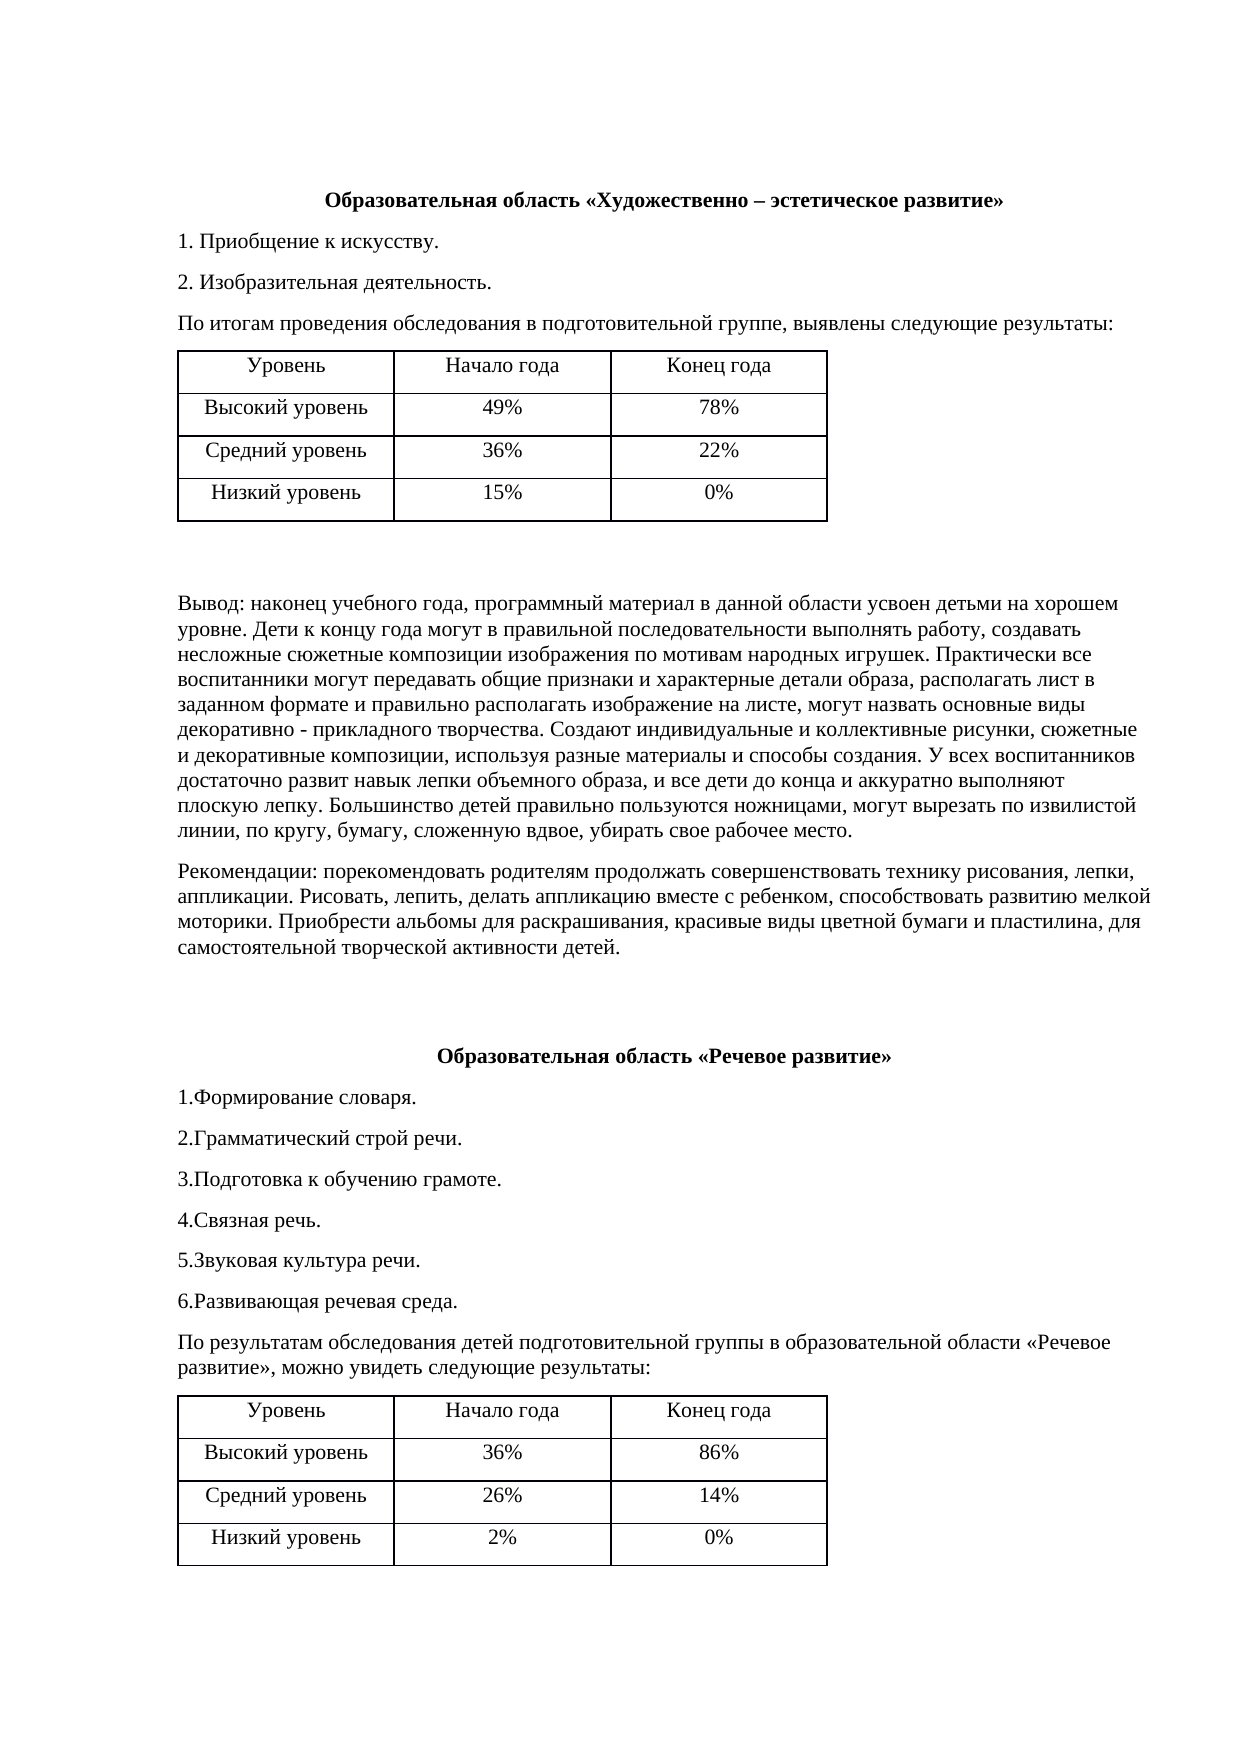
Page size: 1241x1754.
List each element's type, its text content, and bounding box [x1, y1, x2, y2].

text Образовательная область «Художественно – эстетическое развитие» [177, 187, 1152, 212]
table_cell 0% [612, 1524, 826, 1565]
table_header Начало года [395, 352, 610, 393]
table_cell Низкий уровень [179, 1524, 393, 1565]
text Вывод: наконец учебного года, программный материал в данной области усвоен детьми на хорошем уровне. Дети к концу года могут в правильной последовательности выполнять работу, создавать несложные сюжетные композиции изображения по мотивам народных игрушек. Практически все воспитанники могут передавать общие признаки и характерные детали образа, располагать лист в заданном формате и правильно располагать изображение на листе, могут назвать основные виды декоративно - прикладного творчества. Создают индивидуальные и коллективные рисунки, сюжетные и декоративные композиции, используя разные материалы и способы создания. У всех воспитанников достаточно развит навык лепки объемного образа, и все дети до конца и аккуратно выполняют плоскую лепку. Большинство детей правильно пользуются ножницами, могут вырезать по извилистой линии, по кругу, бумагу, сложенную вдвое, убирать свое рабочее место. [177, 590, 1152, 842]
text 1.Формирование словаря. [177, 1084, 1152, 1109]
table_cell Высокий уровень [179, 1439, 393, 1480]
text 6.Развивающая речевая среда. [177, 1288, 1152, 1313]
table_cell 2% [395, 1524, 610, 1565]
table_cell 26% [395, 1482, 610, 1522]
table_cell 78% [612, 394, 826, 435]
table_header Уровень [179, 1397, 393, 1438]
table_cell 14% [612, 1482, 826, 1522]
table_cell 22% [612, 437, 826, 477]
text Образовательная область «Речевое развитие» [177, 1043, 1152, 1068]
table_cell 49% [395, 394, 610, 435]
text По итогам проведения обследования в подготовительной группе, выявлены следующие результаты: [177, 309, 1152, 335]
table_header Конец года [612, 1397, 826, 1438]
text 4.Связная речь. [177, 1207, 1152, 1232]
table_header Начало года [395, 1397, 610, 1438]
table_header Конец года [612, 352, 826, 393]
text 2.Грамматический строй речи. [177, 1125, 1152, 1150]
table_cell Средний уровень [179, 437, 393, 477]
table_cell 36% [395, 1439, 610, 1480]
table_cell 15% [395, 479, 610, 520]
text По результатам обследования детей подготовительной группы в образовательной области «Речевое развитие», можно увидеть следующие результаты: [177, 1329, 1152, 1379]
table_header Уровень [179, 352, 393, 393]
text 2. Изобразительная деятельность. [177, 269, 1152, 294]
table_cell 86% [612, 1439, 826, 1480]
text 1. Приобщение к искусству. [177, 228, 1152, 253]
text Рекомендации: порекомендовать родителям продолжать совершенствовать технику рисования, лепки, аппликации. Рисовать, лепить, делать аппликацию вместе с ребенком, способствовать развитию мелкой моторики. Приобрести альбомы для раскрашивания, красивые виды цветной бумаги и пластилина, для самостоятельной творческой активности детей. [177, 858, 1152, 959]
table_cell 36% [395, 437, 610, 477]
table_cell Низкий уровень [179, 479, 393, 520]
table_cell Средний уровень [179, 1482, 393, 1522]
table_cell Высокий уровень [179, 394, 393, 435]
text 5.Звуковая культура речи. [177, 1247, 1152, 1273]
table_cell 0% [612, 479, 826, 520]
text 3.Подготовка к обучению грамоте. [177, 1166, 1152, 1191]
